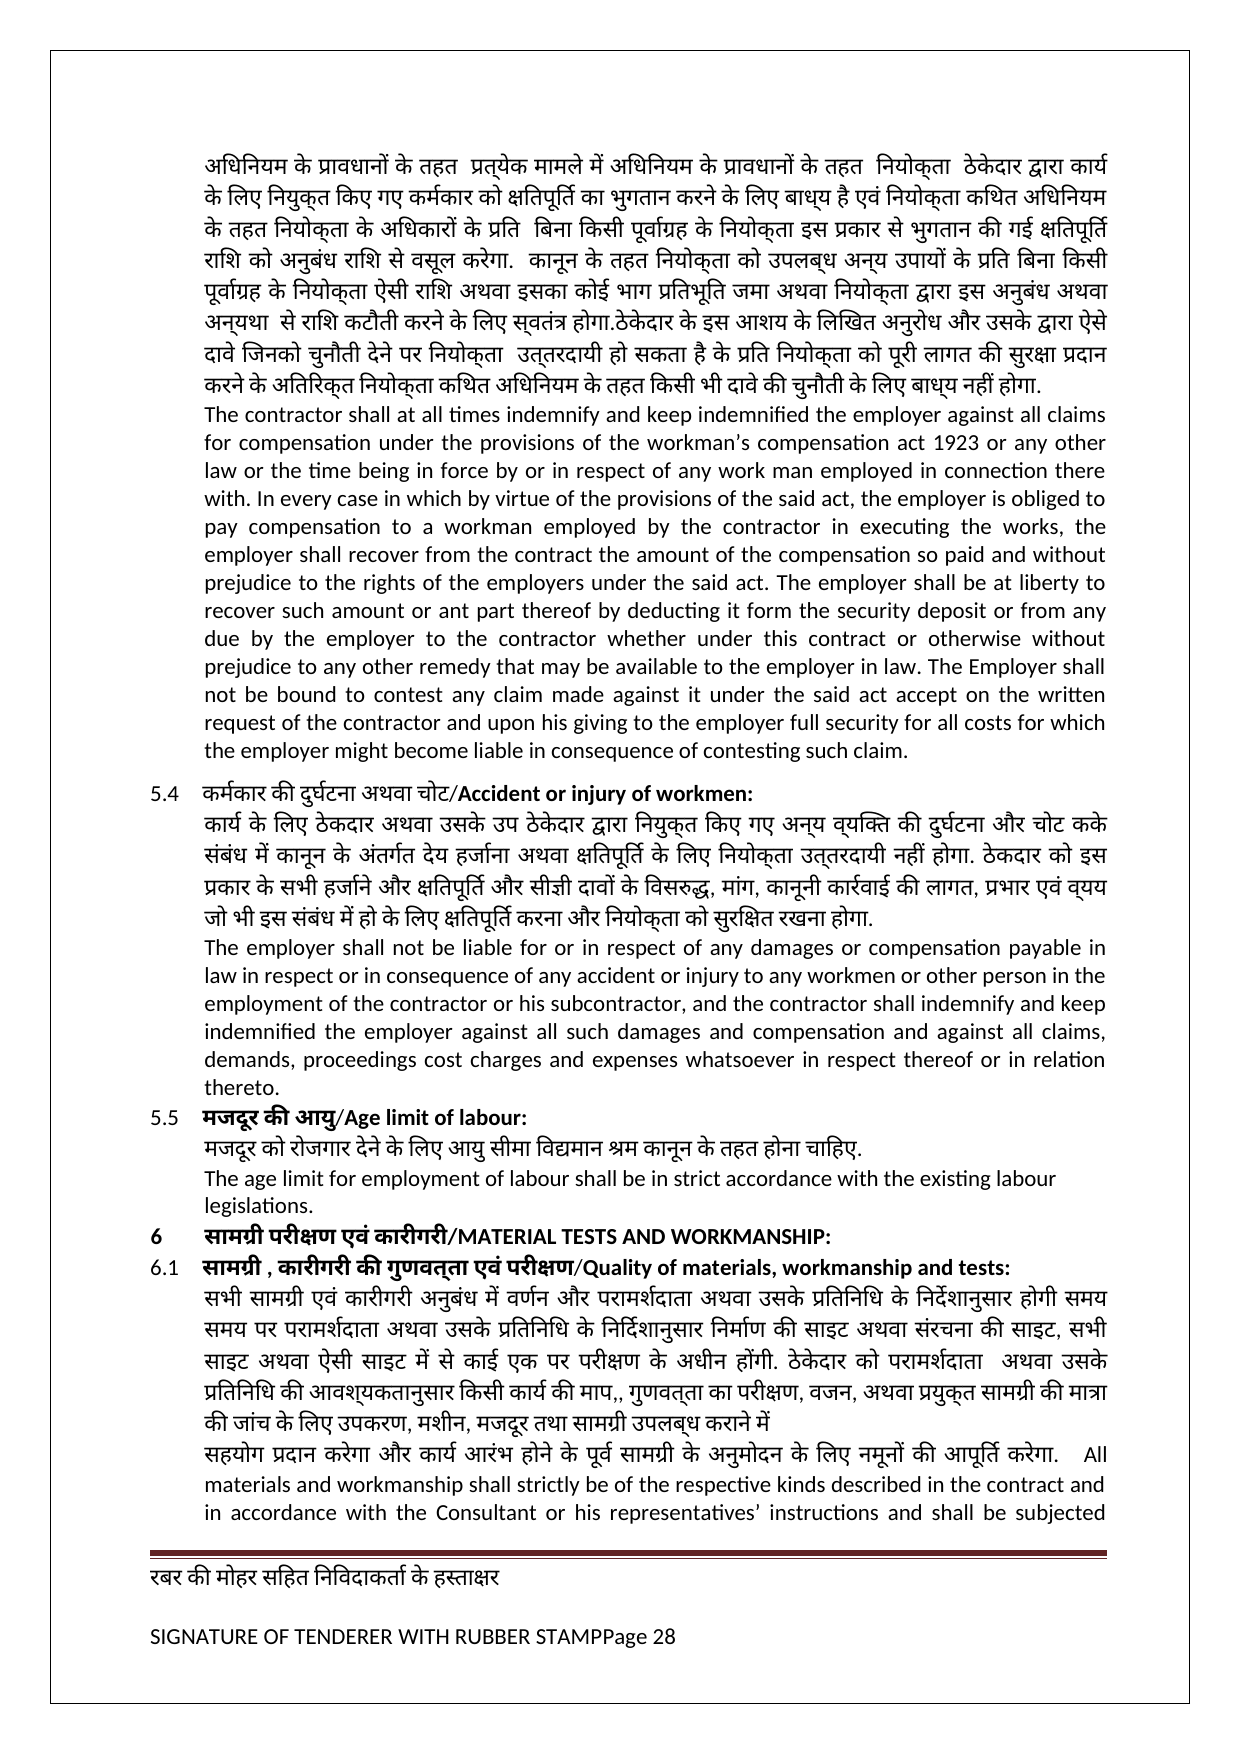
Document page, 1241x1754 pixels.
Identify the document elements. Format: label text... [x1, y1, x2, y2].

text The contractor shall at all times indemnify and keep indemnified the employer against all claims for compensation under the provisions of the workman’s compensation act 1923 or any other law or the time being in force by or in respect of any work man employed in connection there with. In every case in which by virtue of the provisions of the said act, the employer is obliged to pay compensation to a workman employed by the contractor in executing the works, the employer shall recover from the contract the amount of the compensation so paid and without prejudice to the rights of the employers under the said act. The employer shall be at liberty to recover such amount or ant part thereof by deducting it form the security deposit or from any due by the employer to the contractor whether under this contract or otherwise without prejudice to any other remedy that may be available to the employer in law. The Employer shall not be bound to contest any claim made against it under the said act accept on the written request of the contractor and upon his giving to the employer full security for all costs for which the employer might become liable in consequence of contesting such claim. [204, 400, 1107, 764]
text सभी सामग्री एवं कारीगरी अनुबंध में वर्णन और परामर्शदाता अथवा उसके प्रतिनिधि के निर्देशानुसार होगी समय समय पर परामर्शदाता अथवा उसके प्रतिनिधि के निर्दिशानुसार निर्माण की साइट अथवा संरचना की साइट, सभी साइट अथवा ऐसी साइट में से काई एक पर परीक्षण के अधीन होंगी. ठेकेदार को परामर्शदाता अथवा उसके प्रतिनिधि की आवश्‍यकतानुसार किसी कार्य की माप,, गुणवत्‍ता का परीक्षण, वजन, अथवा प्रयुक्‍त सामग्री की मात्रा की जांच के लिए उपकरण, मशीन, मजदूर तथा सामग्री उपलब्‍ध कराने में [204, 1282, 1107, 1438]
text The employer shall not be liable for or in respect of any damages or compensation payable in law in respect or in consequence of any accident or injury to any workmen or other person in the employment of the contractor or his subcontractor, and the contractor shall indemnify and keep indemnified the employer against all such damages and compensation and against all claims, demands, proceedings cost charges and expenses whatsoever in respect thereof or in relation thereto. [204, 933, 1107, 1101]
list सामग्री परीक्षण एवं कारीगरी/MATERIAL TESTS AND WORKMANSHIP: [150, 1220, 1107, 1251]
text The age limit for employment of labour shall be in strict accordance with the existing labour legislations. [204, 1164, 1107, 1220]
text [204, 150, 1107, 400]
text 5.4 कर्मकार की दुर्घटना अथवा चोट/Accident or injury of workmen: [150, 777, 1107, 808]
text मजदूर को रोजगार देने के लिए आयु सीमा विद्यमान श्रम कानून के तहत होना चाहिए. [204, 1132, 1107, 1164]
text 6.1 सामग्री , कारीगरी की गुणवत्‍ता एवं परीक्षण/Quality of materials, workmanship and tests: [150, 1251, 1107, 1282]
text 5.5 मजदूर की आयु/Age limit of labour: [150, 1101, 1107, 1132]
text कार्य के लिए ठेकदार अथवा उसके उप ठेकेदार द्वारा नियुक्‍त किए गए अन्‍य व्‍यक्ति की दुर्घटना और चोट कके संबंध में कानून के अंतर्गत देय हर्जाना अथवा क्षतिपूर्ति के लिए नियोक्‍ता उत्‍तरदायी नहीं होगा. ठेकदार को इस प्रकार के सभी हर्जाने और क्षतिपूर्ति और सीज्ञी दावों के विसरुद्ध, मांग, कानूनी कार्रवाई की लागत, प्रभार एवं व्‍यय जो भी इस संबंध में हो के लिए क्षतिपूर्ति करना और नियोक्‍ता को सुरक्षित रखना होगा. [204, 808, 1107, 933]
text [204, 1438, 1107, 1526]
